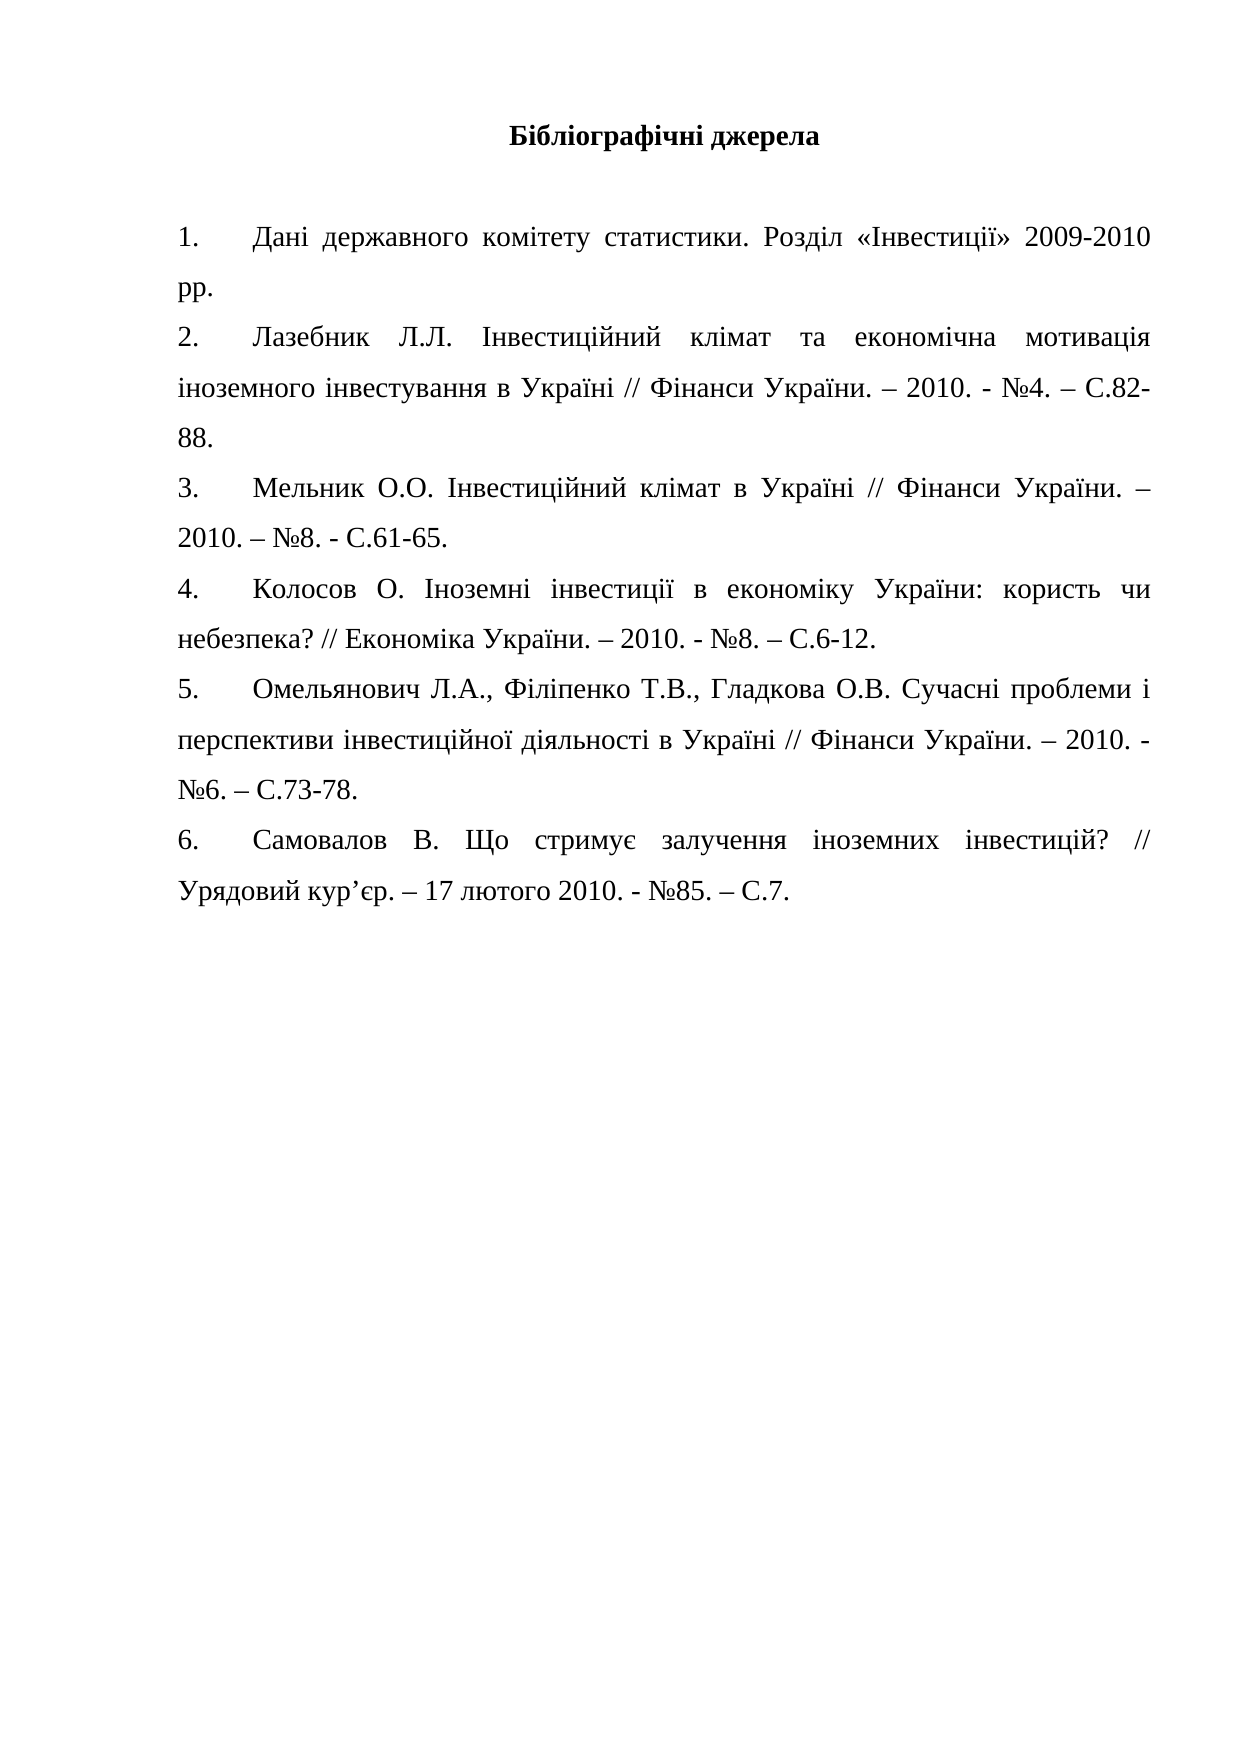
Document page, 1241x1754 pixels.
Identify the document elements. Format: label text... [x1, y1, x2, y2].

list Самовалов В. Що стримує залучення іноземних інвестицій? // Урядовий кур’єр. – 17 лютого 2010. - №85. – С.7. [177, 822, 1152, 906]
list Мельник О.О. Інвестиційний клімат в Україні // Фінанси України. – 2010. – №8. - С.61-65. [177, 470, 1152, 554]
list Дані державного комітету статистики. Розділ «Інвестиції» 2009-2010 рр. [177, 219, 1152, 303]
text Бібліографічні джерела [177, 118, 1152, 152]
list Колосов О. Іноземні інвестиції в економіку України: користь чи небезпека? // Економіка України. – 2010. - №8. – С.6-12. [177, 571, 1152, 655]
list Лазебник Л.Л. Інвестиційний клімат та економічна мотивація іноземного інвестування в Україні // Фінанси України. – 2010. - №4. – С.82-88. [177, 319, 1152, 453]
list Омельянович Л.А., Філіпенко Т.В., Гладкова О.В. Сучасні проблеми і перспективи інвестиційної діяльності в Україні // Фінанси України. – 2010. - №6. – С.73-78. [177, 672, 1152, 806]
